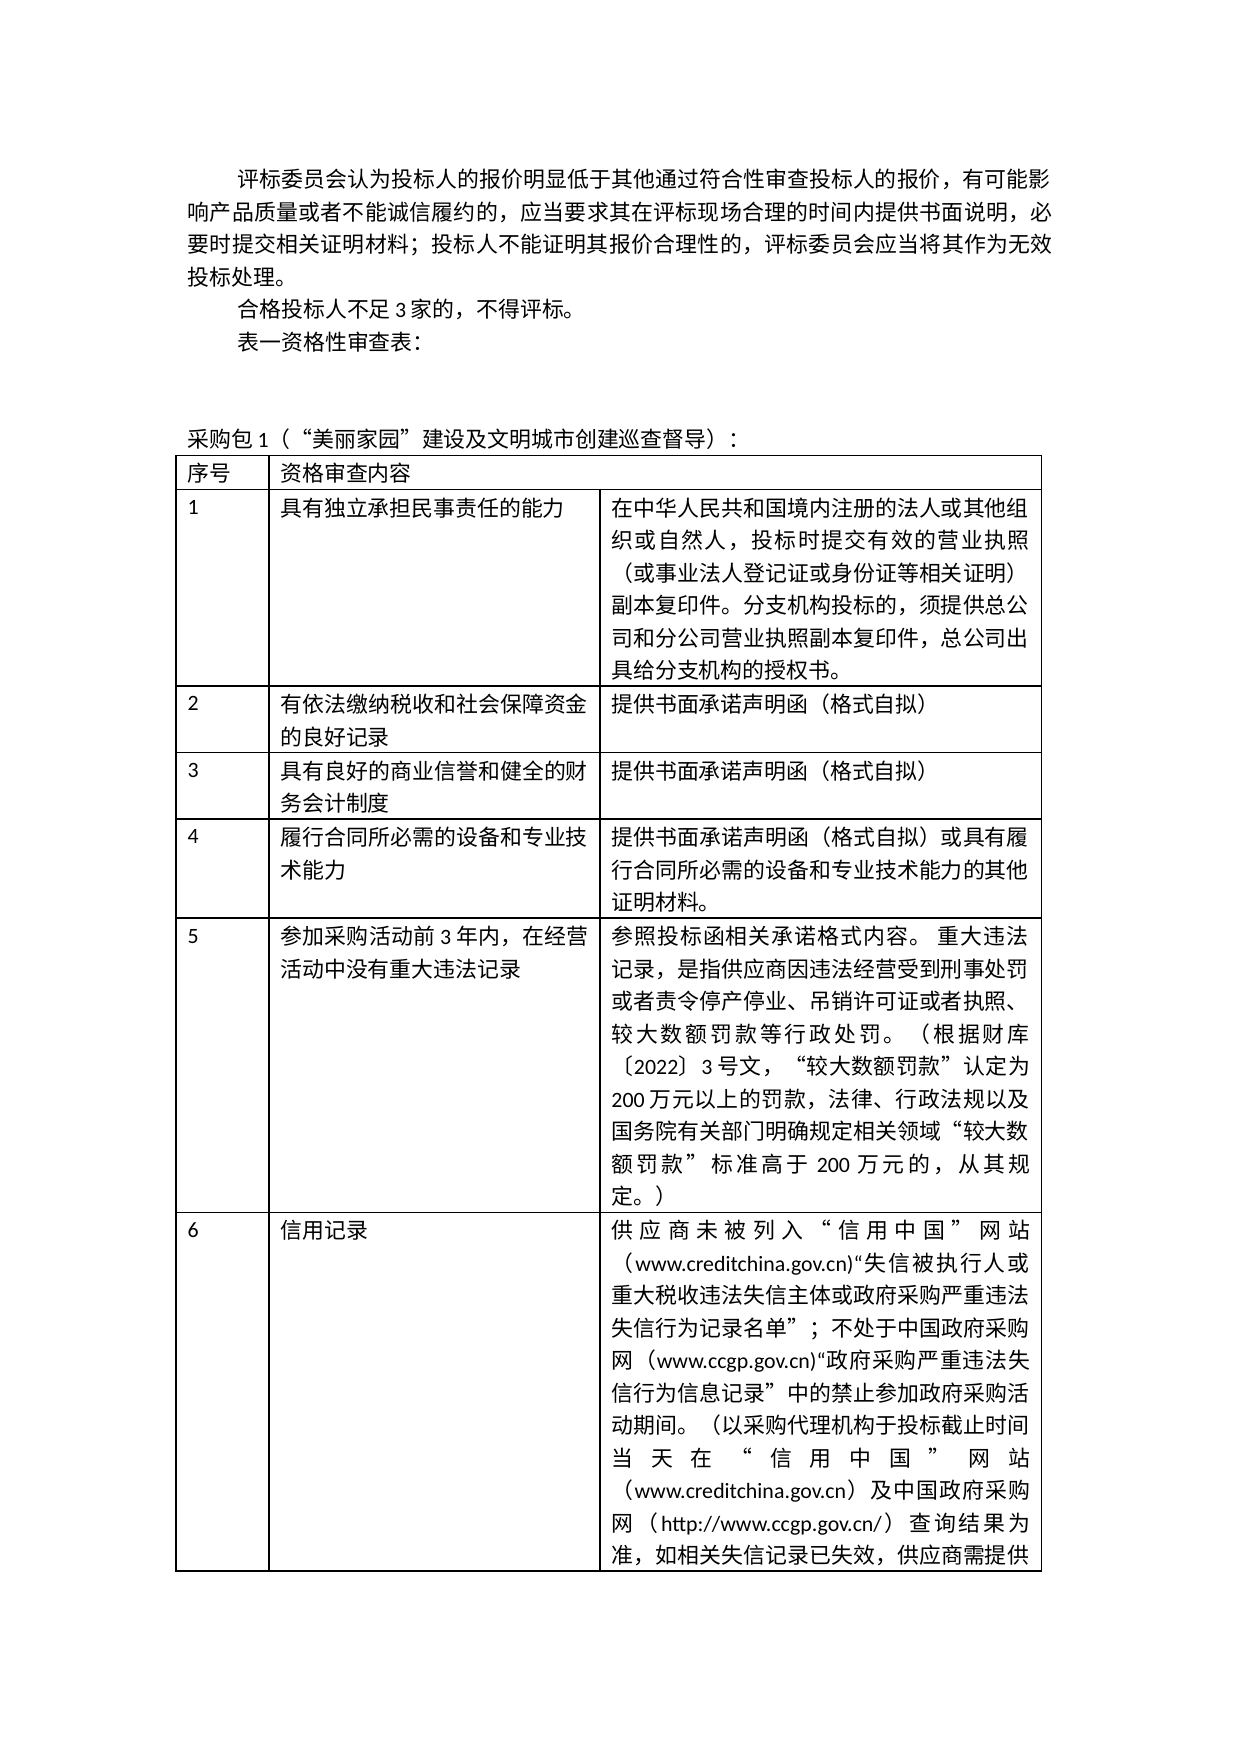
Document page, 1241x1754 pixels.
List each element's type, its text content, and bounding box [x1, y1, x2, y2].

table_cell 3 [177, 753, 268, 818]
table_cell 参加采购活动前3年内，在经营活动中没有重大违法记录 [270, 919, 599, 1211]
table_cell 6 [177, 1213, 268, 1570]
table_cell 具有独立承担民事责任的能力 [270, 490, 599, 685]
table_cell 有依法缴纳税收和社会保障资金的良好记录 [270, 687, 599, 752]
text 表一资格性审查表： [187, 324, 1053, 357]
table_cell 4 [177, 820, 268, 917]
table_cell 具有良好的商业信誉和健全的财务会计制度 [270, 753, 599, 818]
text 合格投标人不足3家的，不得评标。 [187, 292, 1053, 324]
text 评标委员会认为投标人的报价明显低于其他通过符合性审查投标人的报价，有可能影响产品质量或者不能诚信履约的，应当要求其在评标现场合理的时间内提供书面说明，必要时提交相关证明材料；投标人不能证明其报价合理性的，评标委员会应当将其作为无效投标处理。 [187, 162, 1053, 292]
table_cell 参照投标函相关承诺格式内容。 重大违法记录，是指供应商因违法经营受到刑事处罚或者责令停产停业、吊销许可证或者执照、较大数额罚款等行政处罚。（根据财库〔2022〕3号文，“较大数额罚款”认定为200万元以上的罚款，法律、行政法规以及国务院有关部门明确规定相关领域“较大数额罚款”标准高于200万元的，从其规定。） [601, 919, 1041, 1211]
table_cell 1 [177, 490, 268, 685]
table_cell 提供书面承诺声明函（格式自拟） [601, 753, 1041, 818]
text 采购包1（“美丽家园”建设及文明城市创建巡查督导）： [187, 422, 1053, 454]
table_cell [601, 1213, 1041, 1570]
table_cell 信用记录 [270, 1213, 599, 1570]
table_header 资格审查内容 [270, 456, 1041, 488]
table_cell 5 [177, 919, 268, 1211]
table_cell 2 [177, 687, 268, 752]
table_cell 在中华人民共和国境内注册的法人或其他组织或自然人，投标时提交有效的营业执照（或事业法人登记证或身份证等相关证明）副本复印件。分支机构投标的，须提供总公司和分公司营业执照副本复印件，总公司出具给分支机构的授权书。 [601, 490, 1041, 685]
table_cell 提供书面承诺声明函（格式自拟）或具有履行合同所必需的设备和专业技术能力的其他证明材料。 [601, 820, 1041, 917]
table_header 序号 [177, 456, 268, 488]
table_cell 履行合同所必需的设备和专业技术能力 [270, 820, 599, 917]
table_cell 提供书面承诺声明函（格式自拟） [601, 687, 1041, 752]
